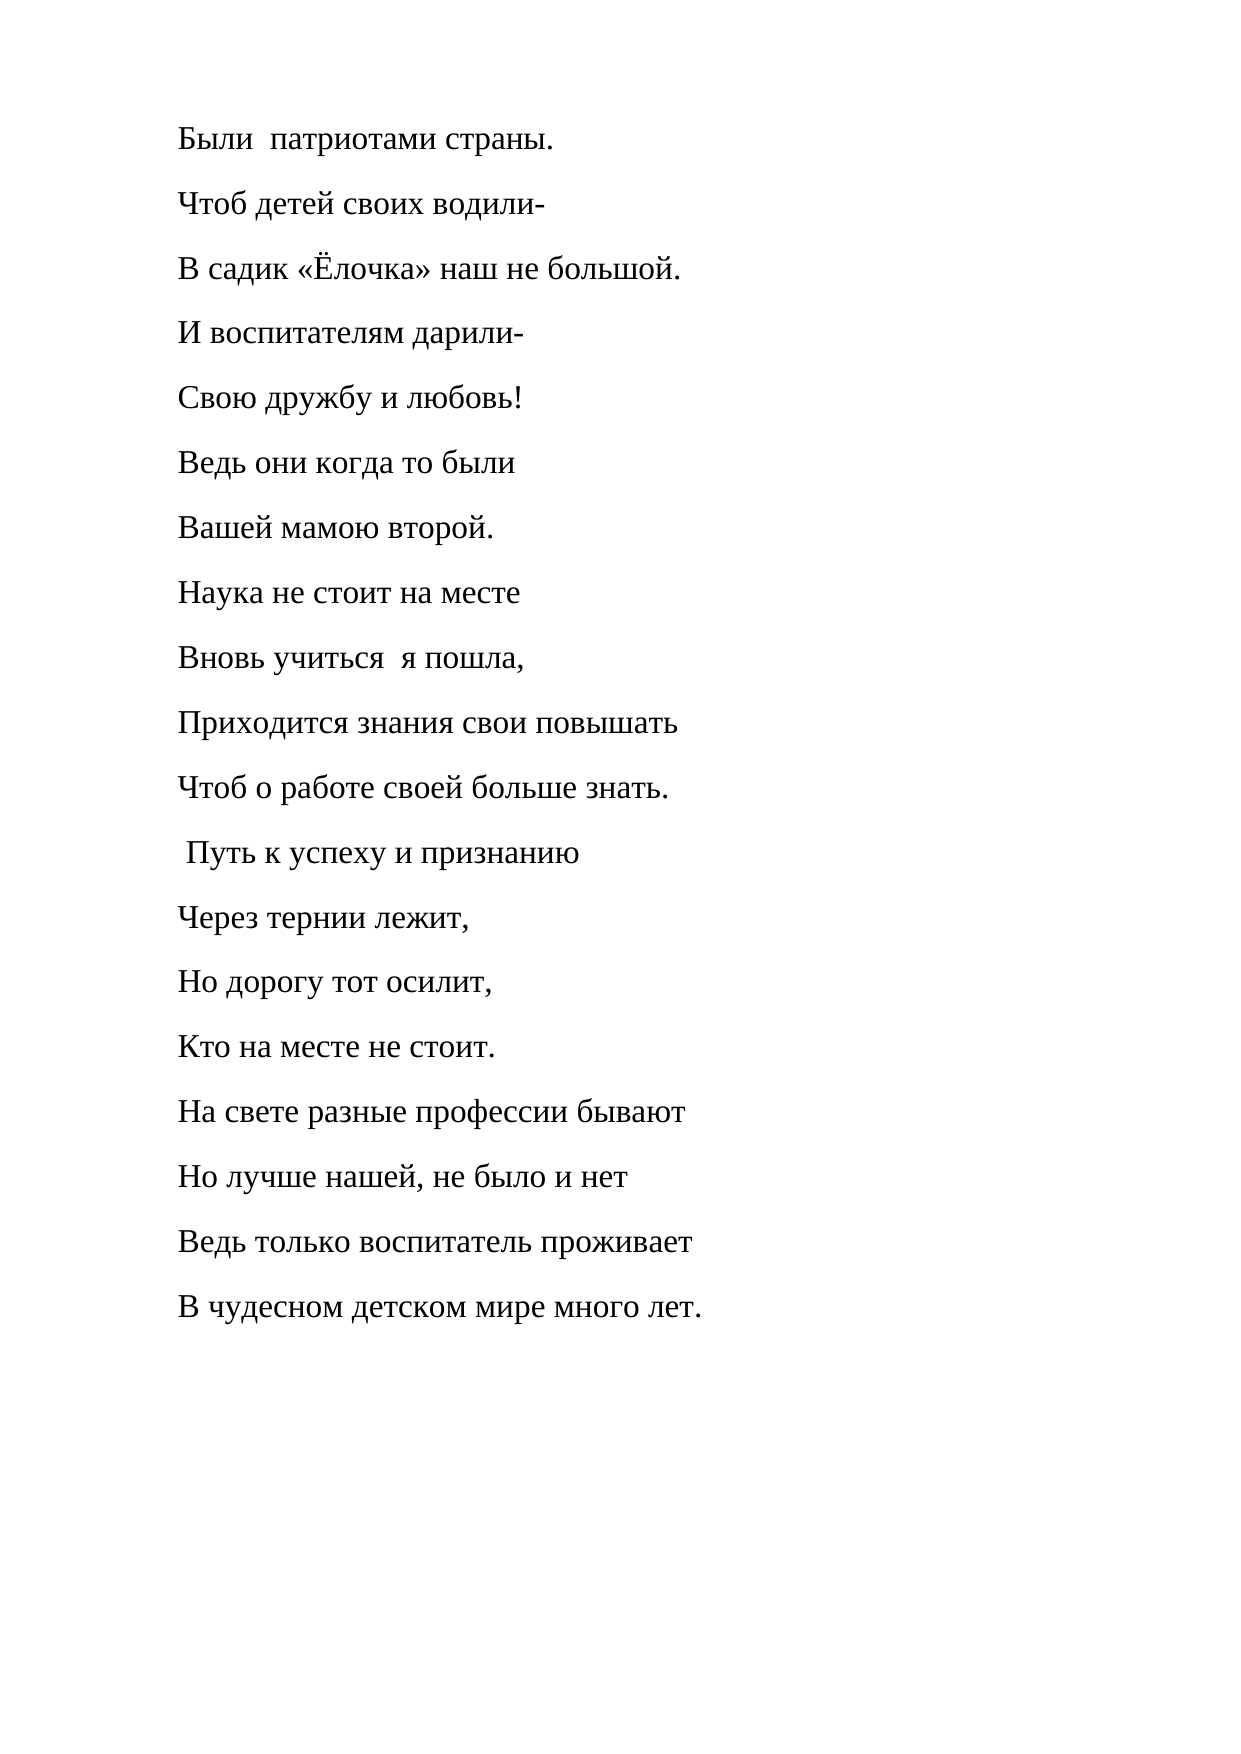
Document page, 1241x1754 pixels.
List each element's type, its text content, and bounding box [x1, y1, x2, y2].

text Чтоб детей своих водили- [177, 183, 1152, 221]
text В чудесном детском мире много лет. [177, 1286, 1152, 1324]
text Ведь только воспитатель проживает [177, 1221, 1152, 1260]
text Вашей мамою второй. [177, 507, 1152, 546]
text И воспитателям дарили- [177, 313, 1152, 351]
text Но лучше нашей, не было и нет [177, 1156, 1152, 1195]
text Наука не стоит на месте [177, 572, 1152, 611]
text Кто на месте не стоит. [177, 1027, 1152, 1065]
text На свете разные профессии бывают [177, 1092, 1152, 1130]
text Вновь учиться я пошла, [177, 637, 1152, 676]
text Свою дружбу и любовь! [177, 378, 1152, 416]
text Ведь они когда то были [177, 443, 1152, 481]
text Через тернии лежит, [177, 897, 1152, 935]
text Чтоб о работе своей больше знать. [177, 767, 1152, 805]
text В садик «Ёлочка» наш не большой. [177, 248, 1152, 286]
text Были патриотами страны. [177, 118, 1152, 156]
text Путь к успеху и признанию [177, 832, 1152, 870]
text Но дорогу тот осилит, [177, 962, 1152, 1000]
text Приходится знания свои повышать [177, 702, 1152, 741]
